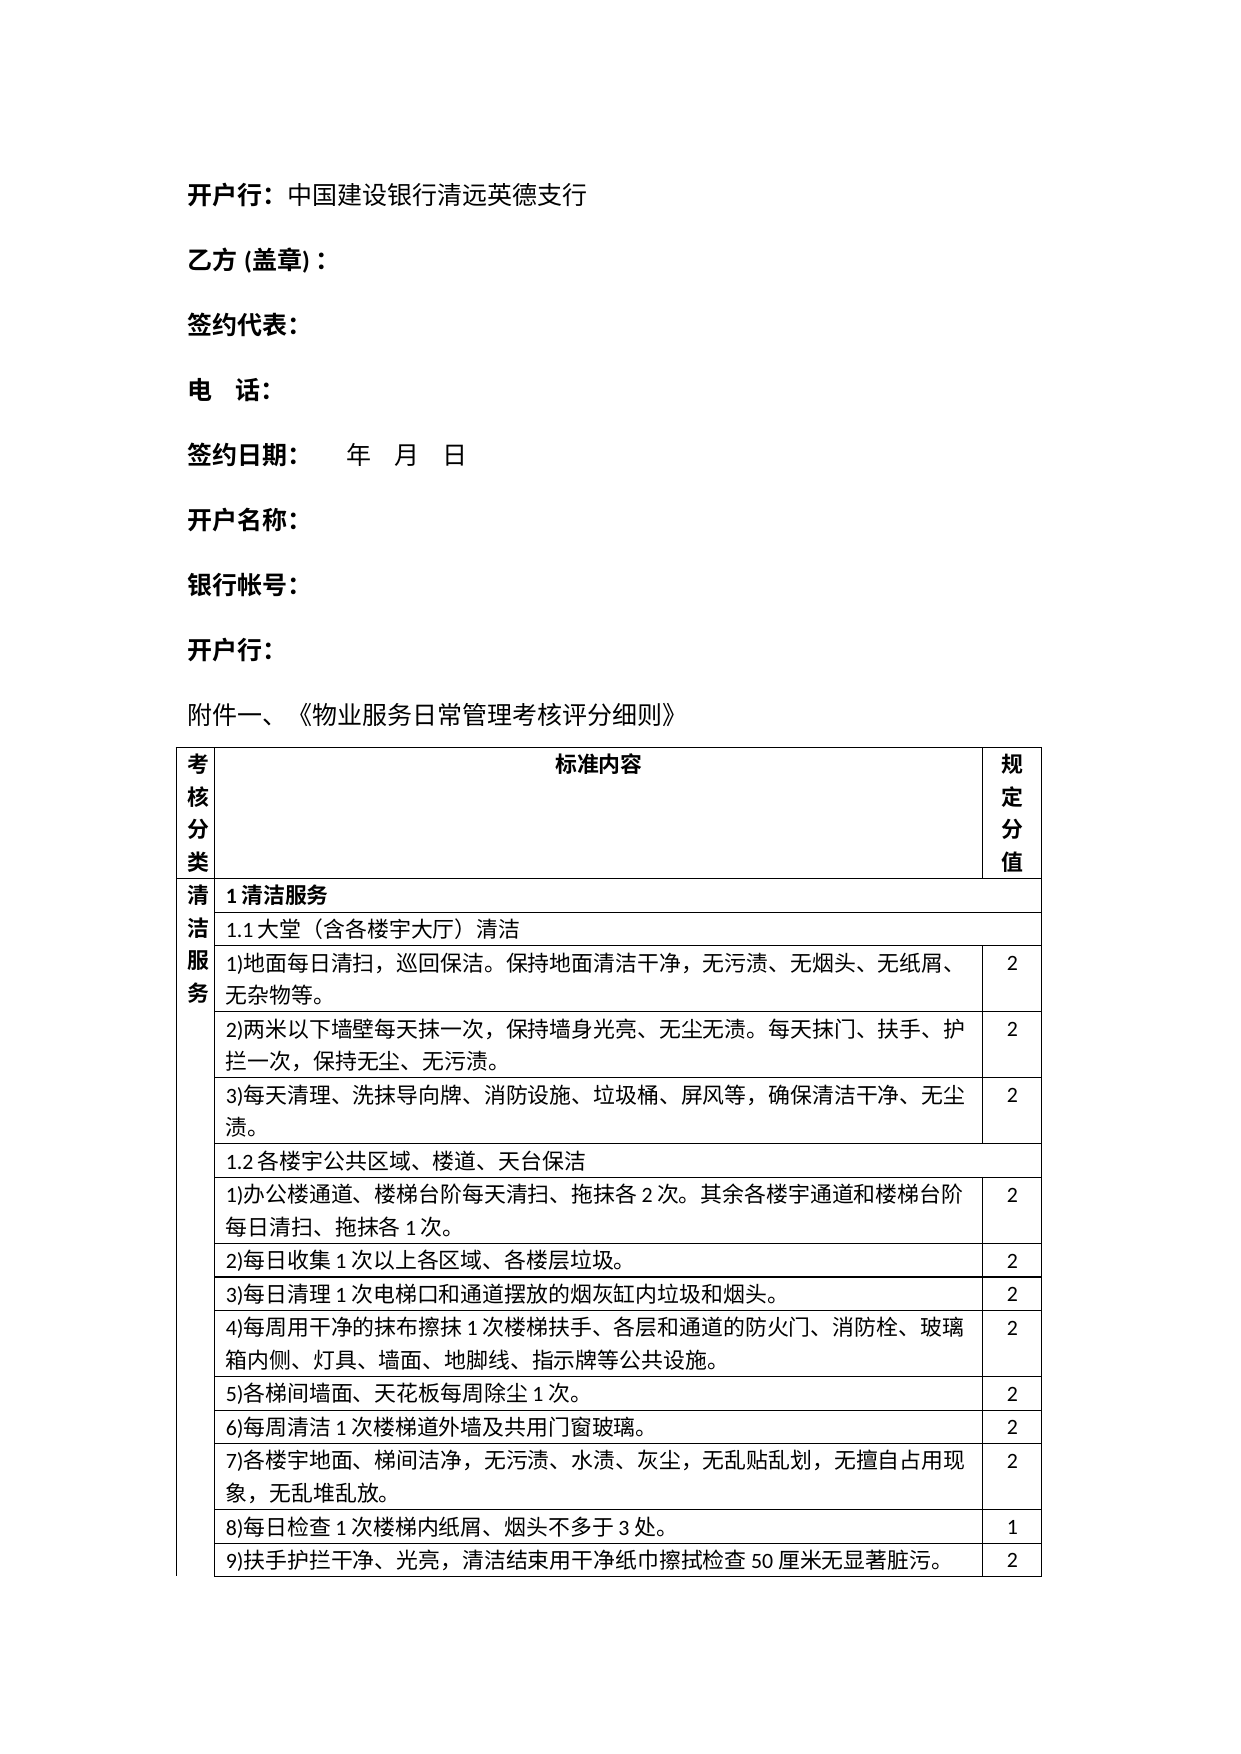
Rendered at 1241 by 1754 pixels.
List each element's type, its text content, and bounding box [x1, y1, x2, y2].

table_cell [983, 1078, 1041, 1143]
text 开户行：中国建设银行清远英德支行 [187, 162, 1053, 227]
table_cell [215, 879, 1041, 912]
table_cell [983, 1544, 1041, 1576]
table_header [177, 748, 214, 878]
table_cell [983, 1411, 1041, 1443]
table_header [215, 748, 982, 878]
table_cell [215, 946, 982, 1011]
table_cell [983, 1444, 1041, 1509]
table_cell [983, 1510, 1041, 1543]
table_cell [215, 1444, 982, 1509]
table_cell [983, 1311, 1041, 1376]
text 电 话： [187, 357, 1053, 422]
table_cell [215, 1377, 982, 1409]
text 乙方 (盖章) ： [187, 227, 1053, 292]
text 签约日期： 年 月 日 [187, 422, 1053, 487]
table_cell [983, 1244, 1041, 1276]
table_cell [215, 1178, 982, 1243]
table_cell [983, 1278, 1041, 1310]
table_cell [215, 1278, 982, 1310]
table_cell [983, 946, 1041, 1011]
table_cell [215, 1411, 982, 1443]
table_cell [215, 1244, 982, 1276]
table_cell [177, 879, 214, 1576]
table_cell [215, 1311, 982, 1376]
text 附件一、《物业服务日常管理考核评分细则》 [187, 682, 1053, 747]
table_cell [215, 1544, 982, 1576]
text 开户名称： [187, 487, 1053, 552]
text 银行帐号： [187, 552, 1053, 617]
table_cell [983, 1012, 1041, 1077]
text 开户行： [187, 617, 1053, 682]
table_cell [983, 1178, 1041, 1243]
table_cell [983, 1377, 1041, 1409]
text 签约代表： [187, 292, 1053, 357]
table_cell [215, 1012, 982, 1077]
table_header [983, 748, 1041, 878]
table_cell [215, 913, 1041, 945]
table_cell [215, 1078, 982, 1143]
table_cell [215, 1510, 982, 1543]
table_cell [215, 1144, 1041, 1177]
